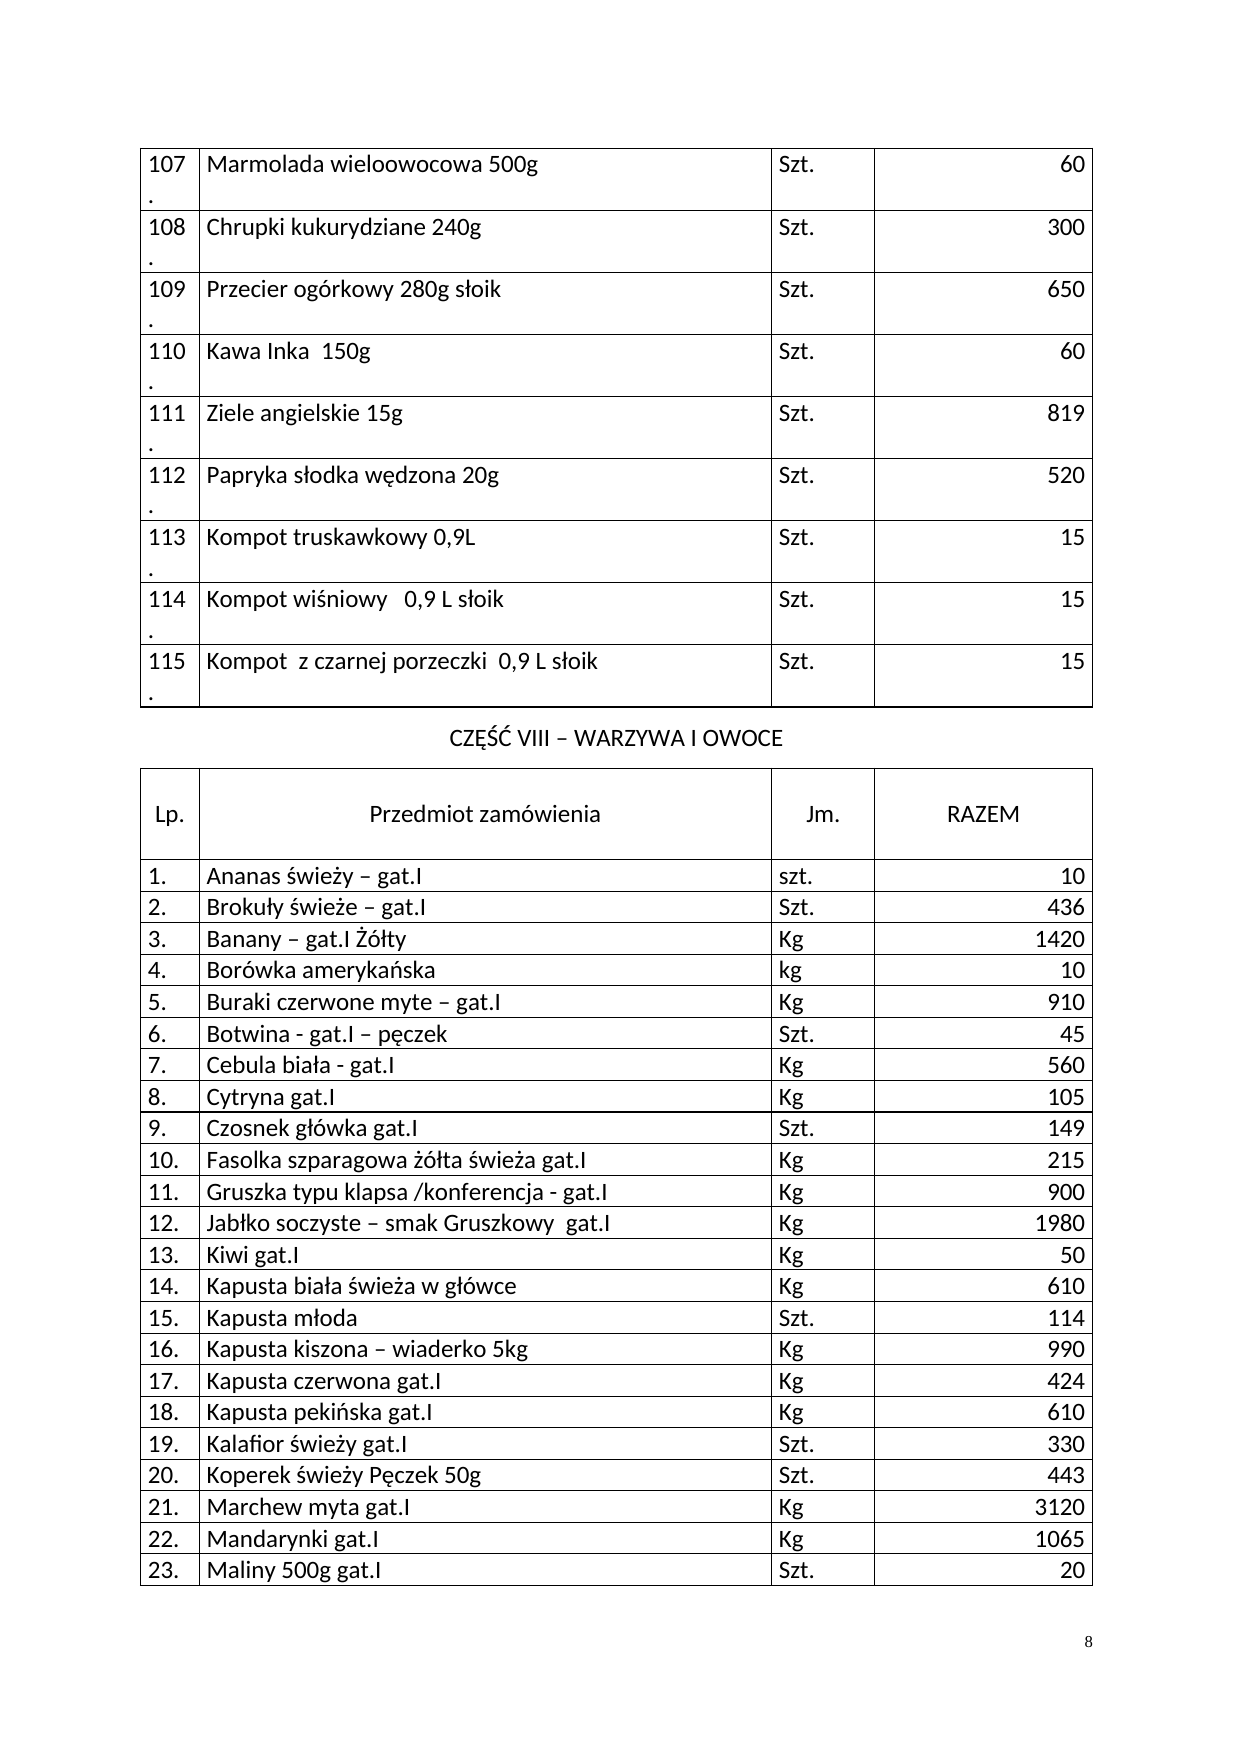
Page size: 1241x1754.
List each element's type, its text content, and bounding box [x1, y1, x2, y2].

table_cell Szt. [772, 335, 874, 396]
table_cell 1420 [875, 923, 1092, 954]
table_cell Kg [772, 1523, 874, 1553]
table_cell 60 [875, 149, 1092, 210]
table_cell 60 [875, 335, 1092, 396]
table_cell Papryka słodka wędzona 20g [200, 459, 771, 520]
table_cell Szt. [772, 273, 874, 334]
table_cell Szt. [772, 521, 874, 582]
table_cell Brokuły świeże – gat.I [200, 892, 771, 922]
table_cell 112. [141, 459, 199, 520]
table_cell Kapusta młoda [200, 1302, 771, 1332]
table_cell Szt. [772, 1428, 874, 1459]
table_cell Kapusta biała świeża w główce [200, 1270, 771, 1301]
table_cell 1. [141, 860, 199, 891]
table_cell 111. [141, 397, 199, 458]
table_cell Kapusta pekińska gat.I [200, 1397, 771, 1427]
table_cell Lp. [141, 769, 199, 859]
table_cell Kg [772, 1491, 874, 1522]
table_cell 20 [875, 1554, 1092, 1585]
table_cell 436 [875, 892, 1092, 922]
table_cell Jm. [772, 769, 874, 859]
table_cell 15 [875, 645, 1092, 706]
table_cell Kompot wiśniowy 0,9 L słoik [200, 583, 771, 644]
table_cell 19. [141, 1428, 199, 1459]
table_cell Przedmiot zamówienia [200, 769, 771, 859]
table_cell Kg [772, 1270, 874, 1301]
table_cell Gruszka typu klapsa /konferencja - gat.I [200, 1176, 771, 1206]
table_cell 12. [141, 1207, 199, 1238]
table_cell 10 [875, 860, 1092, 891]
table_cell Szt. [772, 149, 874, 210]
table_cell Kg [772, 1239, 874, 1269]
table_cell Borówka amerykańska [200, 955, 771, 985]
table_cell Kg [772, 986, 874, 1017]
table_cell 650 [875, 273, 1092, 334]
table_cell Kg [772, 1144, 874, 1174]
table_cell 114. [141, 583, 199, 644]
table_cell Kg [772, 1081, 874, 1111]
table_cell Kg [772, 1334, 874, 1364]
table_cell Szt. [772, 1302, 874, 1332]
table_cell Marchew myta gat.I [200, 1491, 771, 1522]
table_cell 18. [141, 1397, 199, 1427]
table_cell 6. [141, 1018, 199, 1048]
table_cell Ananas świeży – gat.I [200, 860, 771, 891]
table_cell 610 [875, 1270, 1092, 1301]
table_cell Szt. [772, 645, 874, 706]
table_cell Szt. [772, 583, 874, 644]
table_cell 15 [875, 521, 1092, 582]
table_cell 13. [141, 1239, 199, 1269]
table_cell 990 [875, 1334, 1092, 1364]
table_cell Kalafior świeży gat.I [200, 1428, 771, 1459]
table_cell 16. [141, 1334, 199, 1364]
table_cell 910 [875, 986, 1092, 1017]
table_cell Buraki czerwone myte – gat.I [200, 986, 771, 1017]
table_cell Chrupki kukurydziane 240g [200, 211, 771, 272]
table_cell 113. [141, 521, 199, 582]
table_cell 105 [875, 1081, 1092, 1111]
table_cell Botwina - gat.I – pęczek [200, 1018, 771, 1048]
table_cell 11. [141, 1176, 199, 1206]
table_cell Koperek świeży Pęczek 50g [200, 1460, 771, 1490]
table_cell 3120 [875, 1491, 1092, 1522]
table_cell 300 [875, 211, 1092, 272]
table_cell 819 [875, 397, 1092, 458]
table_cell 23. [141, 1554, 199, 1585]
table_cell Szt. [772, 211, 874, 272]
table_cell 10. [141, 1144, 199, 1174]
table_cell Kg [772, 1049, 874, 1080]
table_cell Kompot truskawkowy 0,9L [200, 521, 771, 582]
table_cell 520 [875, 459, 1092, 520]
table_cell Przecier ogórkowy 280g słoik [200, 273, 771, 334]
table_cell 610 [875, 1397, 1092, 1427]
table_cell 560 [875, 1049, 1092, 1080]
table_cell RAZEM [875, 769, 1092, 859]
table_cell 424 [875, 1365, 1092, 1396]
table_cell 1065 [875, 1523, 1092, 1553]
table_cell 50 [875, 1239, 1092, 1269]
table_cell 22. [141, 1523, 199, 1553]
table_cell Szt. [772, 459, 874, 520]
table_cell Kawa Inka 150g [200, 335, 771, 396]
table_cell 215 [875, 1144, 1092, 1174]
table_cell kg [772, 955, 874, 985]
table_cell Szt. [772, 1018, 874, 1048]
table_cell CZĘŚĆ VIII – WARZYWA I OWOCE [140, 708, 1092, 767]
table_cell Kompot z czarnej porzeczki 0,9 L słoik [200, 645, 771, 706]
table_cell 15 [875, 583, 1092, 644]
table_cell Kg [772, 923, 874, 954]
table_cell Maliny 500g gat.I [200, 1554, 771, 1585]
table_cell 21. [141, 1491, 199, 1522]
table_cell 7. [141, 1049, 199, 1080]
table_cell 4. [141, 955, 199, 985]
table_cell Czosnek główka gat.I [200, 1113, 771, 1143]
table_cell 109. [141, 273, 199, 334]
table_cell Kapusta czerwona gat.I [200, 1365, 771, 1396]
table_cell 110. [141, 335, 199, 396]
table_cell 20. [141, 1460, 199, 1490]
table_cell Kg [772, 1365, 874, 1396]
table_cell Szt. [772, 1460, 874, 1490]
table_cell 149 [875, 1113, 1092, 1143]
table_cell Szt. [772, 1554, 874, 1585]
table_cell Marmolada wieloowocowa 500g [200, 149, 771, 210]
table_cell 9. [141, 1113, 199, 1143]
table_cell Szt. [772, 1113, 874, 1143]
table_cell Kg [772, 1176, 874, 1206]
table_cell 107. [141, 149, 199, 210]
table_cell Ziele angielskie 15g [200, 397, 771, 458]
table_cell 2. [141, 892, 199, 922]
table_cell Kapusta kiszona – wiaderko 5kg [200, 1334, 771, 1364]
table_cell 1980 [875, 1207, 1092, 1238]
table_cell 14. [141, 1270, 199, 1301]
table_cell Szt. [772, 397, 874, 458]
table_cell Kiwi gat.I [200, 1239, 771, 1269]
table_cell Fasolka szparagowa żółta świeża gat.I [200, 1144, 771, 1174]
table_cell 8. [141, 1081, 199, 1111]
table_cell 3. [141, 923, 199, 954]
table_cell 443 [875, 1460, 1092, 1490]
table_cell 900 [875, 1176, 1092, 1206]
table_cell 15. [141, 1302, 199, 1332]
table_cell Kg [772, 1207, 874, 1238]
table_cell 330 [875, 1428, 1092, 1459]
table_cell Banany – gat.I Żółty [200, 923, 771, 954]
table_cell 115. [141, 645, 199, 706]
table_cell Kg [772, 1397, 874, 1427]
table_cell Mandarynki gat.I [200, 1523, 771, 1553]
table_cell 108. [141, 211, 199, 272]
table_cell Szt. [772, 892, 874, 922]
table_cell Jabłko soczyste – smak Gruszkowy gat.I [200, 1207, 771, 1238]
table_cell 45 [875, 1018, 1092, 1048]
table_cell 10 [875, 955, 1092, 985]
table_cell 17. [141, 1365, 199, 1396]
table_cell Cytryna gat.I [200, 1081, 771, 1111]
table_cell 5. [141, 986, 199, 1017]
table_cell 114 [875, 1302, 1092, 1332]
table_cell Cebula biała - gat.I [200, 1049, 771, 1080]
table_cell szt. [772, 860, 874, 891]
